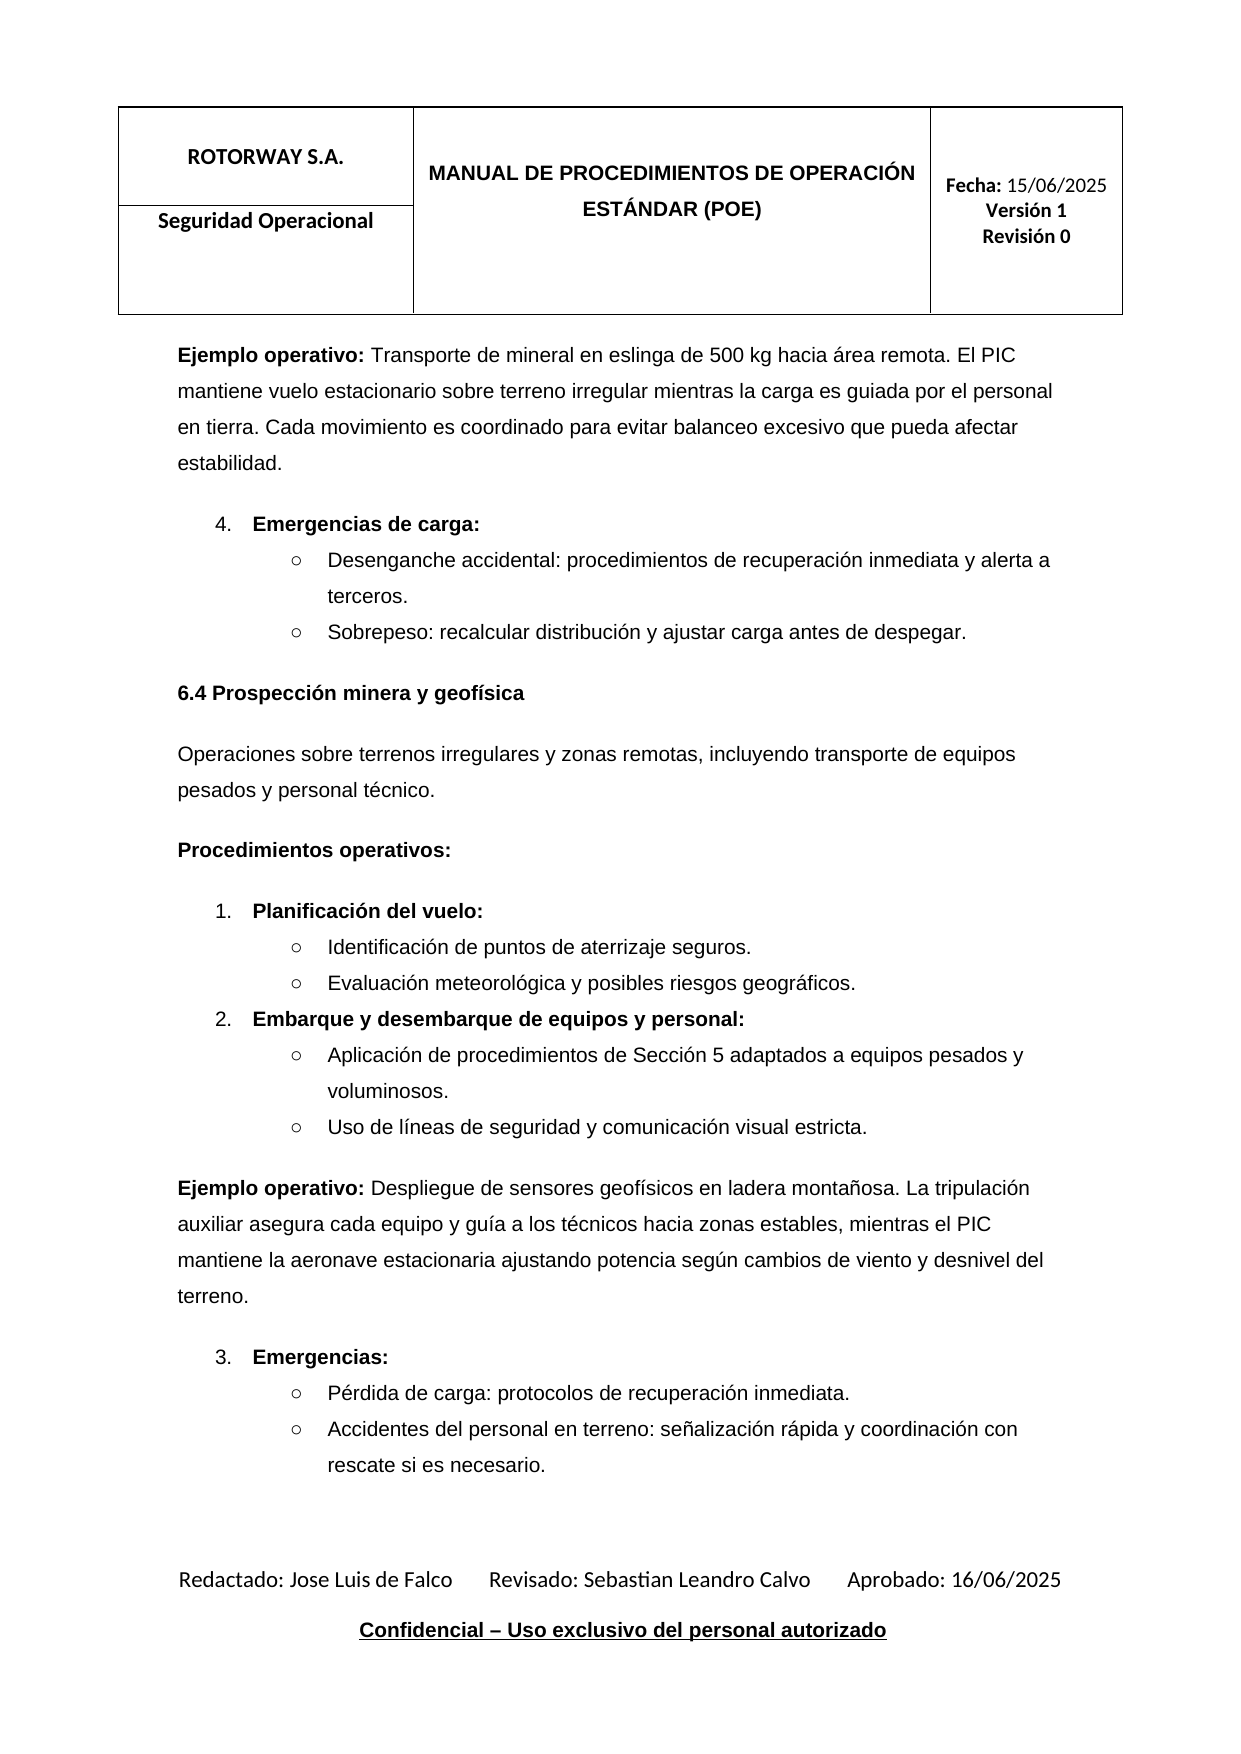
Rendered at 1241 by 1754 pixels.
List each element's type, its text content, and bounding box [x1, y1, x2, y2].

list Sobrepeso: recalcular distribución y ajustar carga antes de despegar. [290, 619, 1063, 643]
list Evaluación meteorológica y posibles riesgos geográficos. [290, 971, 1063, 995]
list Planificación del vuelo: [215, 899, 1063, 923]
list Emergencias de carga: [215, 512, 1063, 536]
list Uso de líneas de seguridad y comunicación visual estricta. [290, 1115, 1063, 1139]
list Emergencias: [215, 1344, 1063, 1368]
text Ejemplo operativo: Transporte de mineral en eslinga de 500 kg hacia área remota. El PIC mantiene vuelo estacionario sobre terreno irregular mientras la carga es guiada por el personal en tierra. Cada movimiento es coordinado para evitar balanceo excesivo que pueda afectar estabilidad. [177, 343, 1063, 475]
text Procedimientos operativos: [177, 838, 1063, 862]
list Pérdida de carga: protocolos de recuperación inmediata. [290, 1381, 1063, 1404]
text Operaciones sobre terrenos irregulares y zonas remotas, incluyendo transporte de equipos pesados y personal técnico. [177, 741, 1063, 801]
list Aplicación de procedimientos de Sección 5 adaptados a equipos pesados y voluminosos. [290, 1043, 1063, 1103]
text Ejemplo operativo: Despliegue de sensores geofísicos en ladera montañosa. La tripulación auxiliar asegura cada equipo y guía a los técnicos hacia zonas estables, mientras el PIC mantiene la aeronave estacionaria ajustando potencia según cambios de viento y desnivel del terreno. [177, 1176, 1063, 1308]
list Identificación de puntos de aterrizaje seguros. [290, 935, 1063, 959]
text 6.4 Prospección minera y geofísica [177, 681, 1063, 704]
list Desenganche accidental: procedimientos de recuperación inmediata y alerta a terceros. [290, 548, 1063, 608]
list Embarque y desembarque de equipos y personal: [215, 1007, 1063, 1031]
list Accidentes del personal en terreno: señalización rápida y coordinación con rescate si es necesario. [290, 1416, 1063, 1476]
